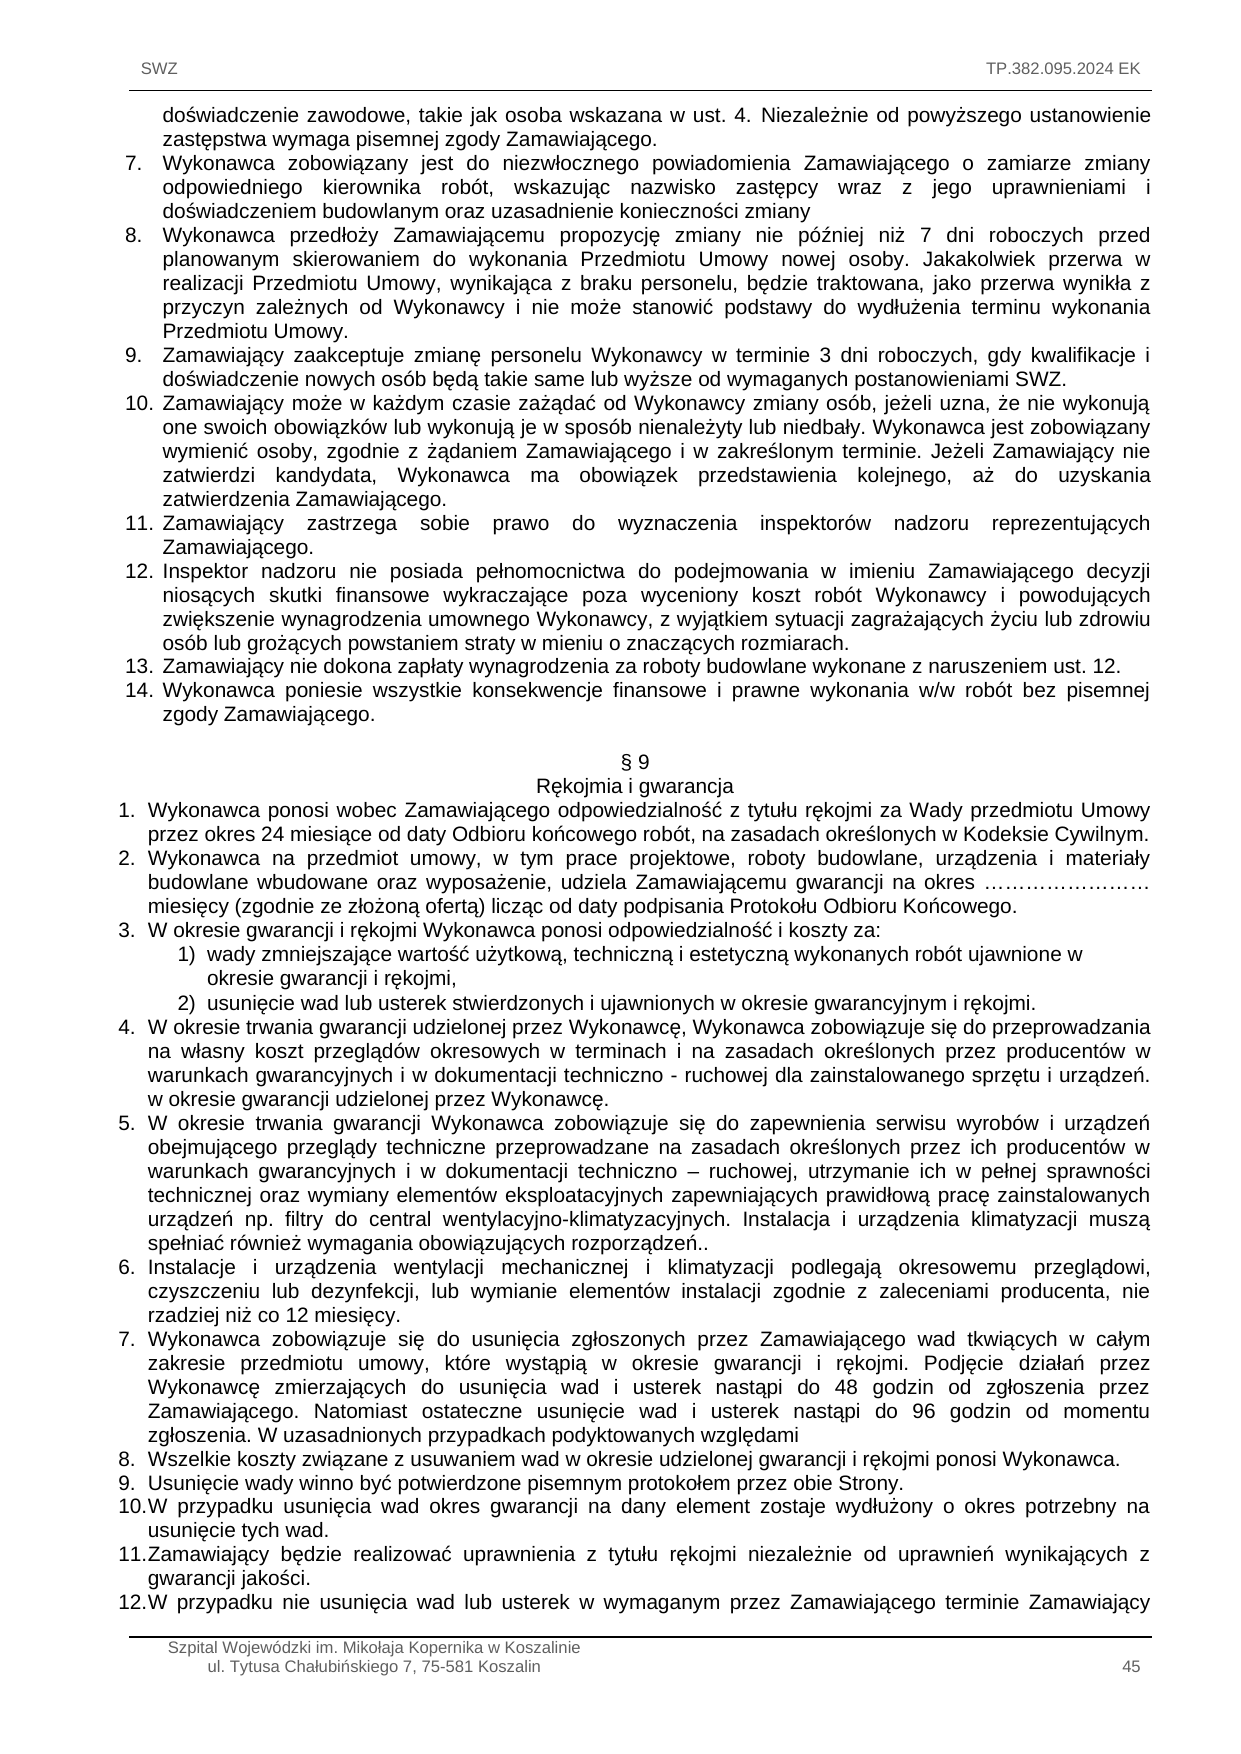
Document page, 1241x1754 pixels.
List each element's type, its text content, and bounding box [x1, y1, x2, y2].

list Zamawiający może w każdym czasie zażądać od Wykonawcy zmiany osób, jeżeli uzna, że nie wykonują one swoich obowiązków lub wykonują je w sposób nienależyty lub niedbały. Wykonawca jest zobowiązany wymienić osoby, zgodnie z żądaniem Zamawiającego i w zakreślonym terminie. Jeżeli Zamawiający nie zatwierdzi kandydata, Wykonawca ma obowiązek przedstawienia kolejnego, aż do uzyskania zatwierdzenia Zamawiającego. [125, 391, 1152, 511]
text 2) usunięcie wad lub usterek stwierdzonych i ujawnionych w okresie gwarancyjnym i rękojmi. [177, 991, 1152, 1015]
list W okresie trwania gwarancji udzielonej przez Wykonawcę, Wykonawca zobowiązuje się do przeprowadzania na własny koszt przeglądów okresowych w terminach i na zasadach określonych przez producentów w warunkach gwarancyjnych i w dokumentacji techniczno - ruchowej dla zainstalowanego sprzętu i urządzeń. w okresie gwarancji udzielonej przez Wykonawcę. [118, 1015, 1152, 1111]
list W okresie trwania gwarancji Wykonawca zobowiązuje się do zapewnienia serwisu wyrobów i urządzeń obejmującego przeglądy techniczne przeprowadzane na zasadach określonych przez ich producentów w warunkach gwarancyjnych i w dokumentacji techniczno – ruchowej, utrzymanie ich w pełnej sprawności technicznej oraz wymiany elementów eksploatacyjnych zapewniających prawidłową pracę zainstalowanych urządzeń np. filtry do central wentylacyjno-klimatyzacyjnych. Instalacja i urządzenia klimatyzacji muszą spełniać również wymagania obowiązujących rozporządzeń.. [118, 1111, 1152, 1255]
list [125, 103, 1152, 151]
list Zamawiający będzie realizować uprawnienia z tytułu rękojmi niezależnie od uprawnień wynikających z gwarancji jakości. [118, 1542, 1152, 1590]
list Zamawiający zaakceptuje zmianę personelu Wykonawcy w terminie 3 dni roboczych, gdy kwalifikacje i doświadczenie nowych osób będą takie same lub wyższe od wymaganych postanowieniami SWZ. [125, 343, 1152, 391]
list Instalacje i urządzenia wentylacji mechanicznej i klimatyzacji podlegają okresowemu przeglądowi, czyszczeniu lub dezynfekcji, lub wymianie elementów instalacji zgodnie z zaleceniami producenta, nie rzadziej niż co 12 miesięcy. [118, 1255, 1152, 1327]
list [118, 1590, 1152, 1614]
text Rękojmia i gwarancja [118, 774, 1152, 798]
list W okresie gwarancji i rękojmi Wykonawca ponosi odpowiedzialność i koszty za: [118, 918, 1152, 942]
list Inspektor nadzoru nie posiada pełnomocnictwa do podejmowania w imieniu Zamawiającego decyzji niosących skutki finansowe wykraczające poza wyceniony koszt robót Wykonawcy i powodujących zwiększenie wynagrodzenia umownego Wykonawcy, z wyjątkiem sytuacji zagrażających życiu lub zdrowiu osób lub grożących powstaniem straty w mieniu o znaczących rozmiarach. [125, 558, 1152, 654]
text § 9 [118, 750, 1152, 774]
list Wykonawca zobowiązany jest do niezwłocznego powiadomienia Zamawiającego o zamiarze zmiany odpowiedniego kierownika robót, wskazując nazwisko zastępcy wraz z jego uprawnieniami i doświadczeniem budowlanym oraz uzasadnienie konieczności zmiany [125, 151, 1152, 223]
list Wykonawca zobowiązuje się do usunięcia zgłoszonych przez Zamawiającego wad tkwiących w całym zakresie przedmiotu umowy, które wystąpią w okresie gwarancji i rękojmi. Podjęcie działań przez Wykonawcę zmierzających do usunięcia wad i usterek nastąpi do 48 godzin od zgłoszenia przez Zamawiającego. Natomiast ostateczne usunięcie wad i usterek nastąpi do 96 godzin od momentu zgłoszenia. W uzasadnionych przypadkach podyktowanych względami [118, 1327, 1152, 1446]
text 1) wady zmniejszające wartość użytkową, techniczną i estetyczną wykonanych robót ujawnione w okresie gwarancji i rękojmi, [177, 942, 1152, 990]
list Wykonawca poniesie wszystkie konsekwencje finansowe i prawne wykonania w/w robót bez pisemnej zgody Zamawiającego. [125, 678, 1152, 726]
list Wykonawca na przedmiot umowy, w tym prace projektowe, roboty budowlane, urządzenia i materiały budowlane wbudowane oraz wyposażenie, udziela Zamawiającemu gwarancji na okres …………………… miesięcy (zgodnie ze złożoną ofertą) licząc od daty podpisania Protokołu Odbioru Końcowego. [118, 846, 1152, 918]
list Zamawiający zastrzega sobie prawo do wyznaczenia inspektorów nadzoru reprezentujących Zamawiającego. [125, 511, 1152, 558]
list Wykonawca przedłoży Zamawiającemu propozycję zmiany nie później niż 7 dni roboczych przed planowanym skierowaniem do wykonania Przedmiotu Umowy nowej osoby. Jakakolwiek przerwa w realizacji Przedmiotu Umowy, wynikająca z braku personelu, będzie traktowana, jako przerwa wynikła z przyczyn zależnych od Wykonawcy i nie może stanowić podstawy do wydłużenia terminu wykonania Przedmiotu Umowy. [125, 223, 1152, 343]
list Wykonawca ponosi wobec Zamawiającego odpowiedzialność z tytułu rękojmi za Wady przedmiotu Umowy przez okres 24 miesiące od daty Odbioru końcowego robót, na zasadach określonych w Kodeksie Cywilnym. [118, 798, 1152, 846]
list Usunięcie wady winno być potwierdzone pisemnym protokołem przez obie Strony. [118, 1470, 1152, 1494]
list Wszelkie koszty związane z usuwaniem wad w okresie udzielonej gwarancji i rękojmi ponosi Wykonawca. [118, 1446, 1152, 1470]
list Zamawiający nie dokona zapłaty wynagrodzenia za roboty budowlane wykonane z naruszeniem ust. 12. [125, 654, 1152, 678]
list W przypadku usunięcia wad okres gwarancji na dany element zostaje wydłużony o okres potrzebny na usunięcie tych wad. [118, 1494, 1152, 1542]
